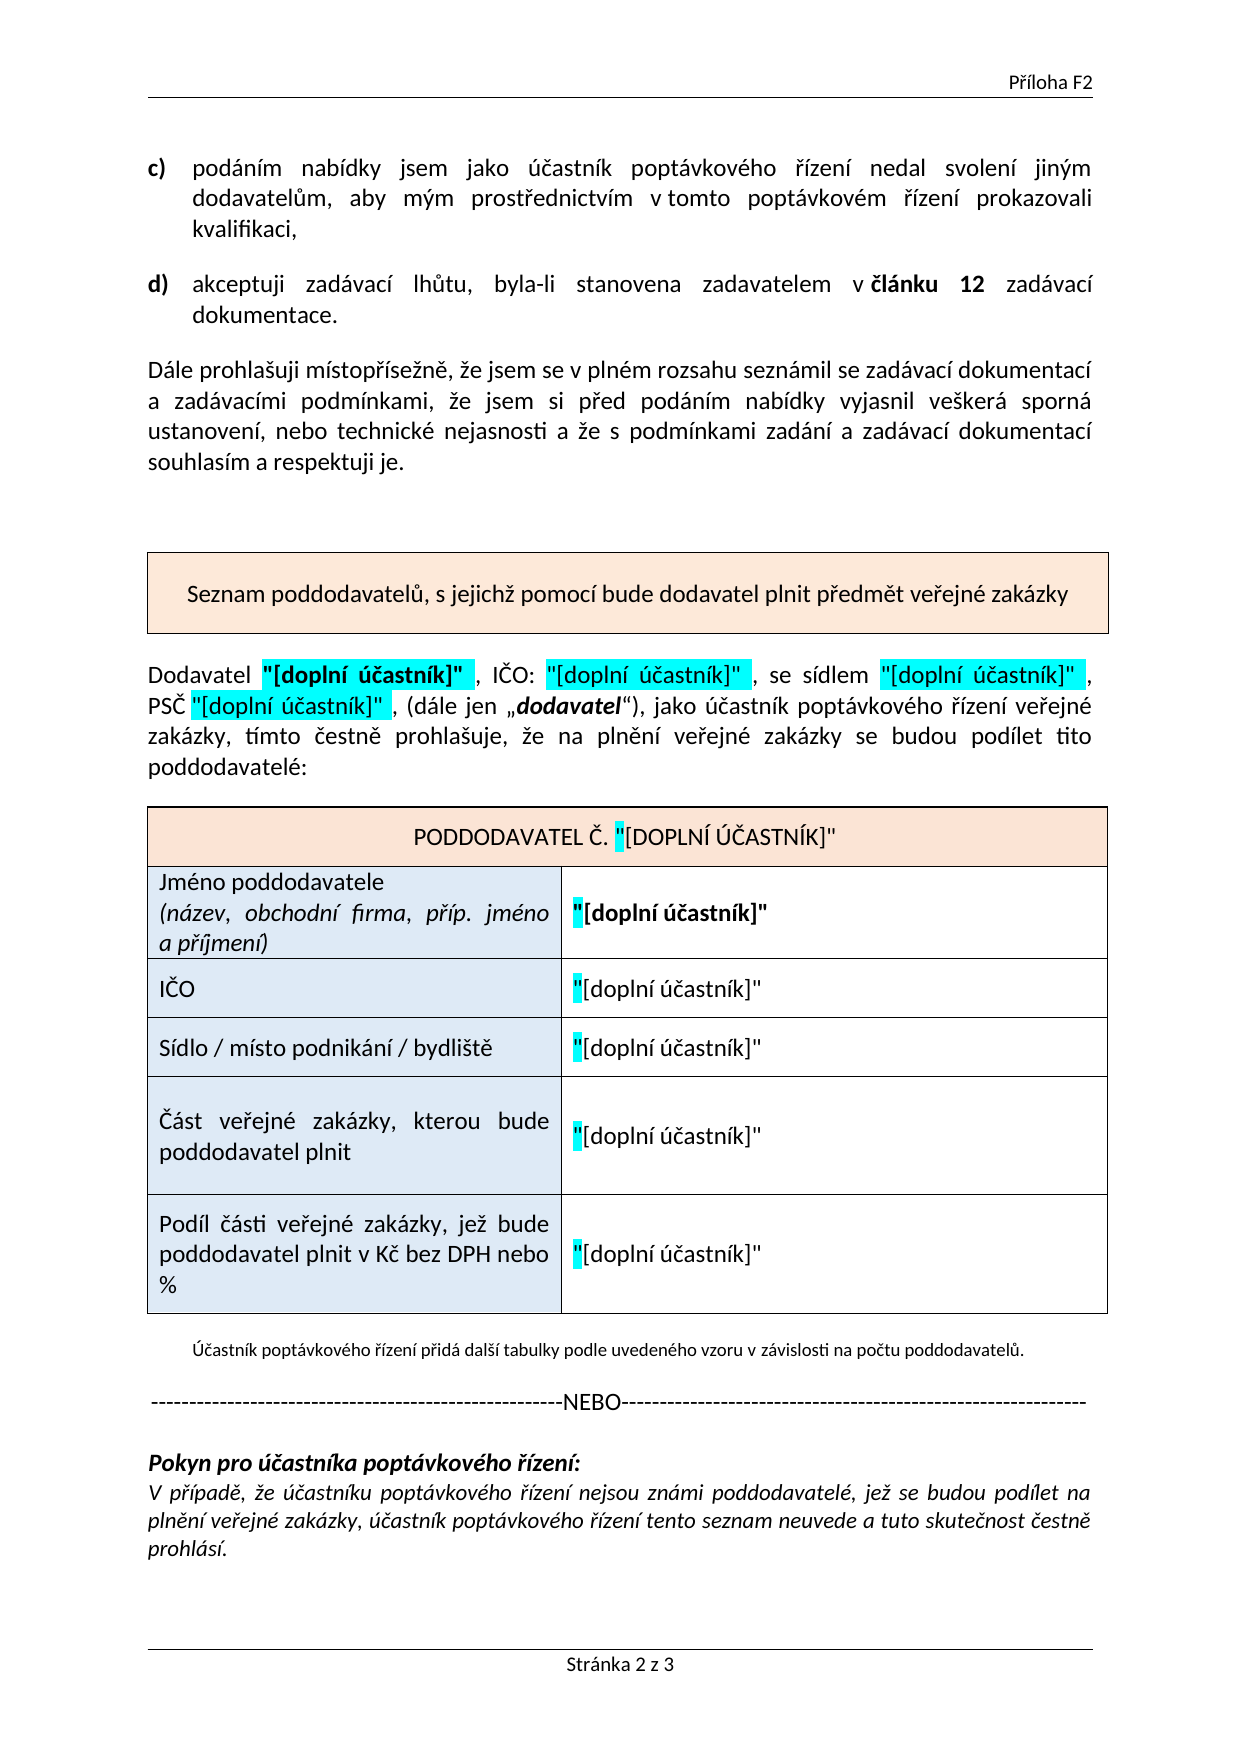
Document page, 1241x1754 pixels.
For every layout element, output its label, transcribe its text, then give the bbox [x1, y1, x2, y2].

table_cell [562, 1018, 1107, 1076]
table_header PODDODAVATEL Č. [148, 808, 1107, 866]
list akceptuji zadávací lhůtu, byla-li stanovena zadavatelem v článku 12 zadávací dokumentace. [148, 268, 1093, 329]
table_cell Část veřejné zakázky, kterou bude poddodavatel plnit [148, 1077, 561, 1194]
table_cell Jméno poddodavatele (název, obchodní firma, příp. jméno a příjmení) [148, 867, 561, 958]
text V případě, že účastníku poptávkového řízení nejsou známi poddodavatelé, jež se budou podílet na plnění veřejné zakázky, účastník poptávkového řízení tento seznam neuvede a tuto skutečnost čestně prohlásí. [148, 1478, 1093, 1562]
table_cell IČO [148, 959, 561, 1017]
text Dále prohlašuji místopřísežně, že jsem se v plném rozsahu seznámil se zadávací dokumentací a zadávacími podmínkami, že jsem si před podáním nabídky vyjasnil veškerá sporná ustanovení, nebo technické nejasnosti a že s podmínkami zadání a zadávací dokumentací souhlasím a respektuji je. [148, 354, 1093, 476]
table_cell [562, 867, 1107, 958]
text Dodavatel , IČO: , se sídlem , PSČ , (dále jen „dodavatel“), jako účastník poptávkového řízení veřejné zakázky, tímto čestně prohlašuje, že na plnění veřejné zakázky se budou podílet tito poddodavatelé: [148, 659, 1093, 781]
text ------------------------------------------------------NEBO------------------------------------------------------------- [148, 1386, 1093, 1417]
list Účastník poptávkového řízení přidá další tabulky podle uvedeného vzoru v závislosti na počtu poddodavatelů. [192, 1338, 1122, 1361]
list podáním nabídky jsem jako účastník poptávkového řízení nedal svolení jiným dodavatelům, aby mým prostřednictvím v tomto poptávkovém řízení prokazovali kvalifikaci, [148, 152, 1093, 243]
table_cell [562, 1077, 1107, 1194]
table_cell [562, 959, 1107, 1017]
table_cell Podíl části veřejné zakázky, jež bude poddodavatel plnit v Kč bez DPH nebo % [148, 1195, 561, 1312]
table_cell [562, 1195, 1107, 1312]
text Pokyn pro účastníka poptávkového řízení: [148, 1447, 1093, 1478]
table_header Seznam poddodavatelů, s jejichž pomocí bude dodavatel plnit předmět veřejné zakázky [148, 553, 1108, 633]
table_cell Sídlo / místo podnikání / bydliště [148, 1018, 561, 1076]
